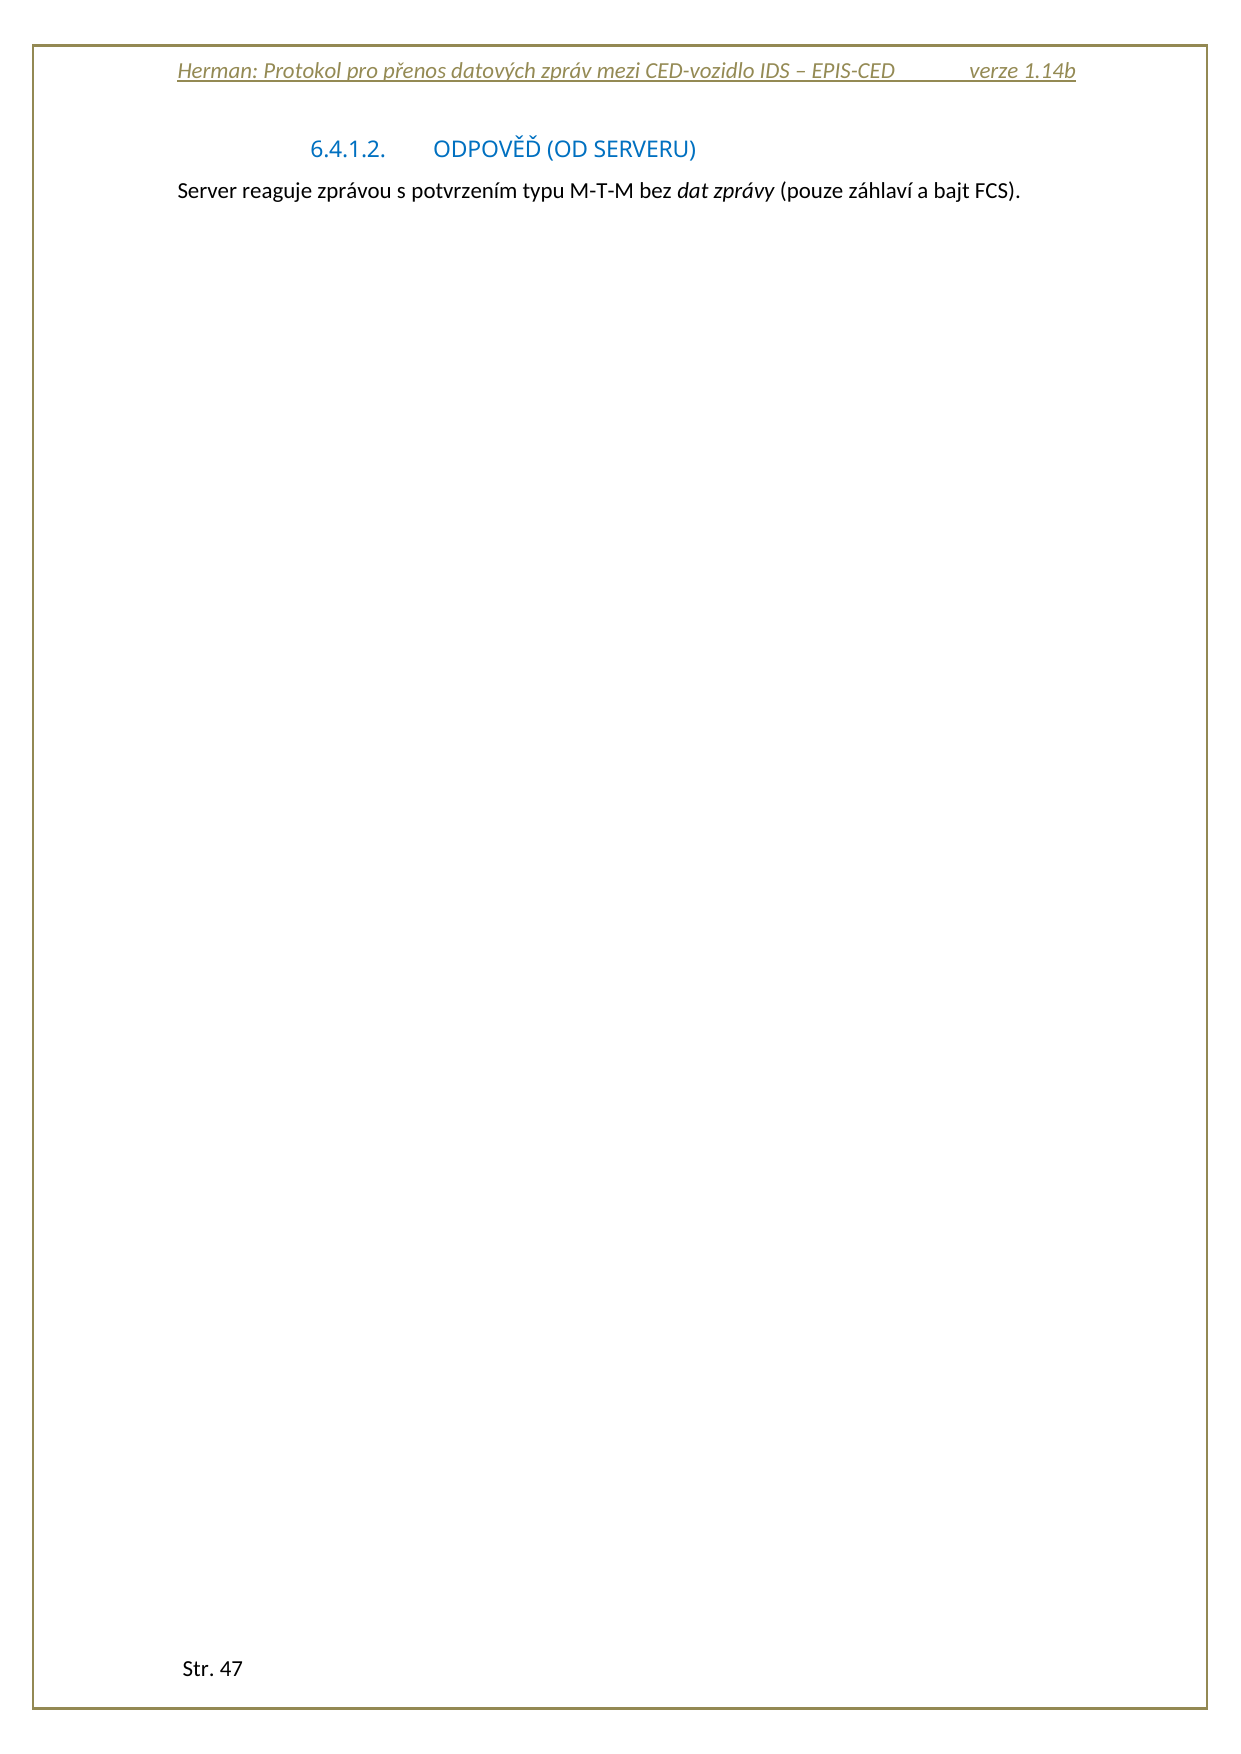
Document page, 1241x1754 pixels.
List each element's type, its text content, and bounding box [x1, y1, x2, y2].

text Server reaguje zprávou s potvrzením typu M-T-M bez dat zprávy (pouze záhlaví a bajt FCS). [133, 177, 1107, 205]
subtitle Odpověď (od serveru) [266, 133, 1107, 164]
